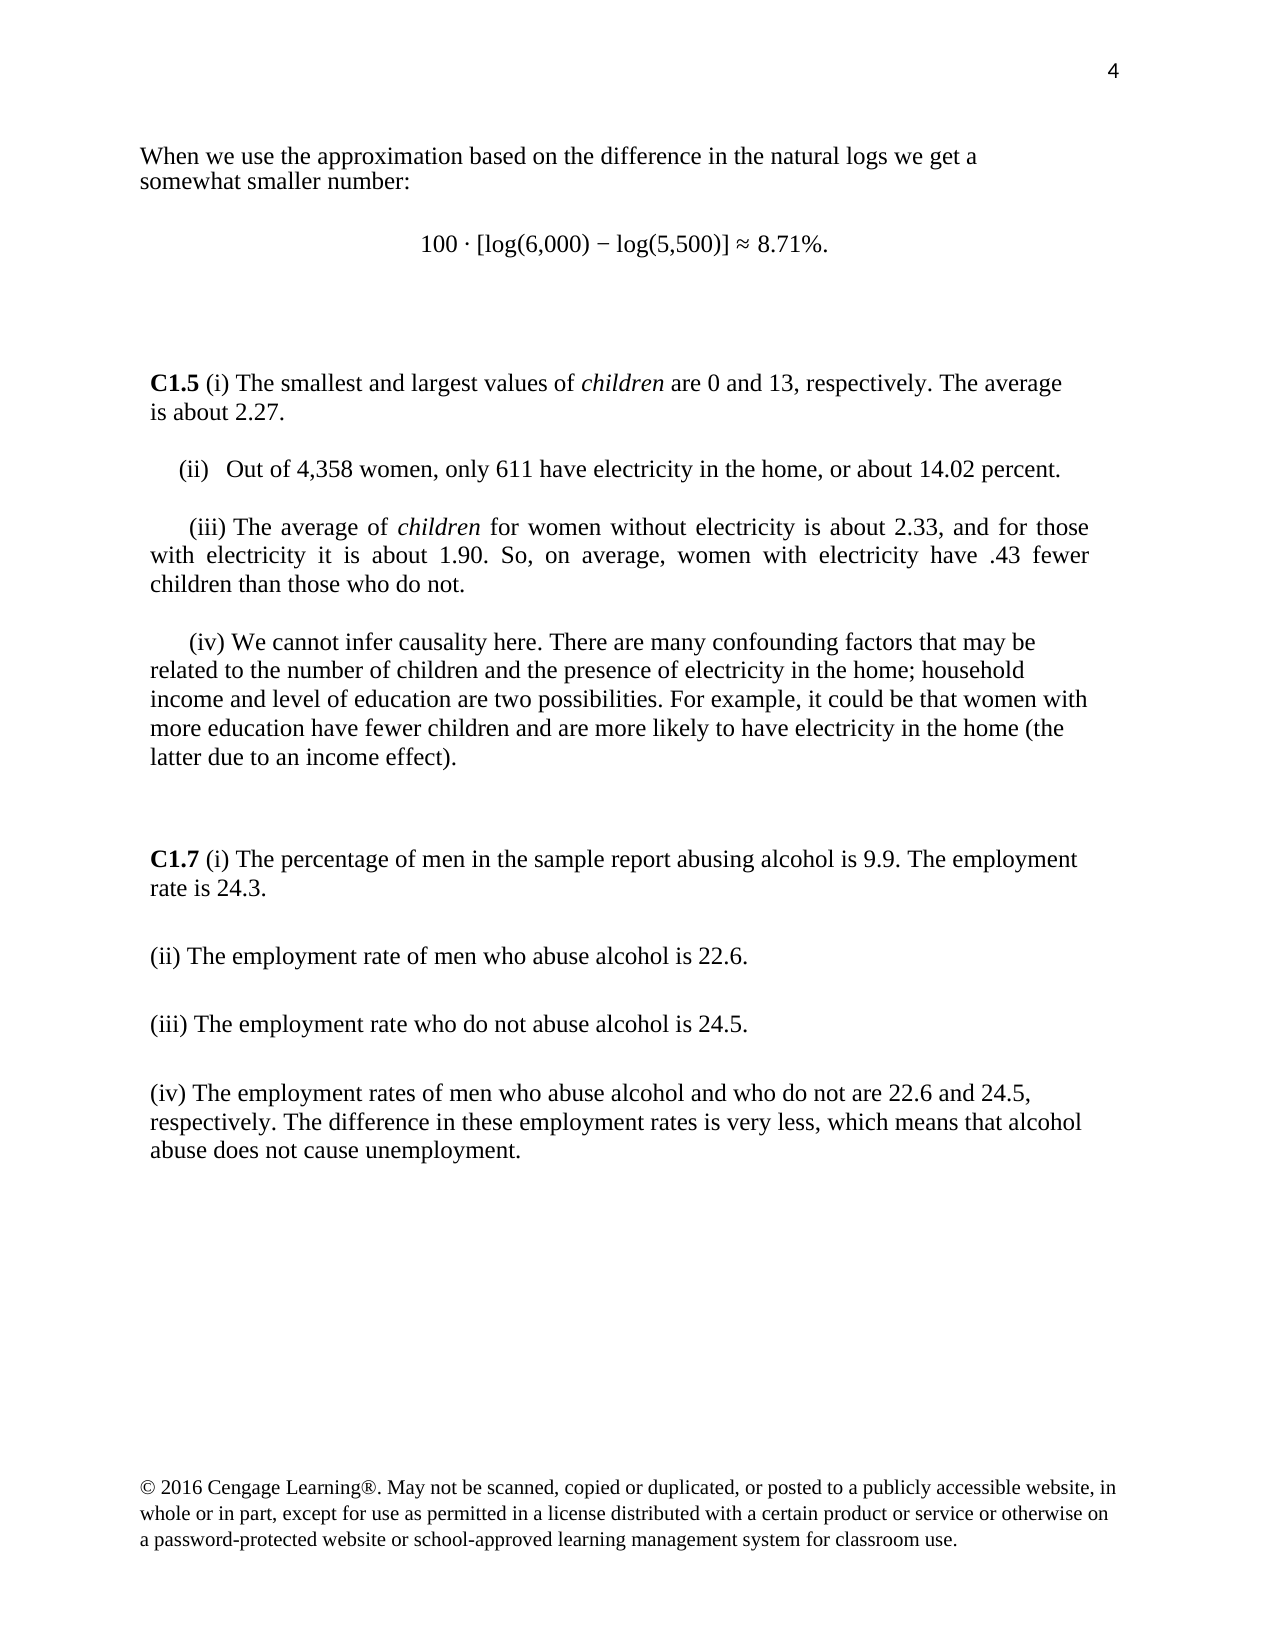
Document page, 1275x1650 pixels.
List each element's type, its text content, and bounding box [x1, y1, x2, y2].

text C1.5 (i) The smallest and largest values of children are 0 and 13, respectively. The average is about 2.27. [150, 368, 1084, 425]
text (iv) The employment rates of men who abuse alcohol and who do not are 22.6 and 24.5, respectively. The difference in these employment rates is very less, which means that alcohol abuse does not cause unemployment. [150, 1078, 1107, 1164]
text When we use the approximation based on the difference in the natural logs we get a somewhat smaller number: [139, 144, 1084, 195]
list We cannot infer causality here. There are many confounding factors that may be related to the number of children and the presence of electricity in the home; household income and level of education are two possibilities. For example, it could be that women with more education have fewer children and are more likely to have electricity in the home (the latter due to an income effect). [150, 627, 1095, 770]
text 100 ∙ [log(6,000) − log(5,500)] ≈ 8.71%. [420, 195, 1084, 267]
text (ii) The employment rate of men who abuse alcohol is 22.6. [150, 941, 1107, 970]
list Out of 4,358 women, only 611 have electricity in the home, or about 14.02 percent. [139, 454, 1119, 483]
text (iii) The employment rate who do not abuse alcohol is 24.5. [150, 1009, 1107, 1038]
list The average of children for women without electricity is about 2.33, and for those with electricity it is about 1.90. So, on average, women with electricity have .43 fewer children than those who do not. [150, 512, 1090, 598]
text C1.7 (i) The percentage of men in the sample report abusing alcohol is 9.9. The employment rate is 24.3. [150, 844, 1107, 902]
